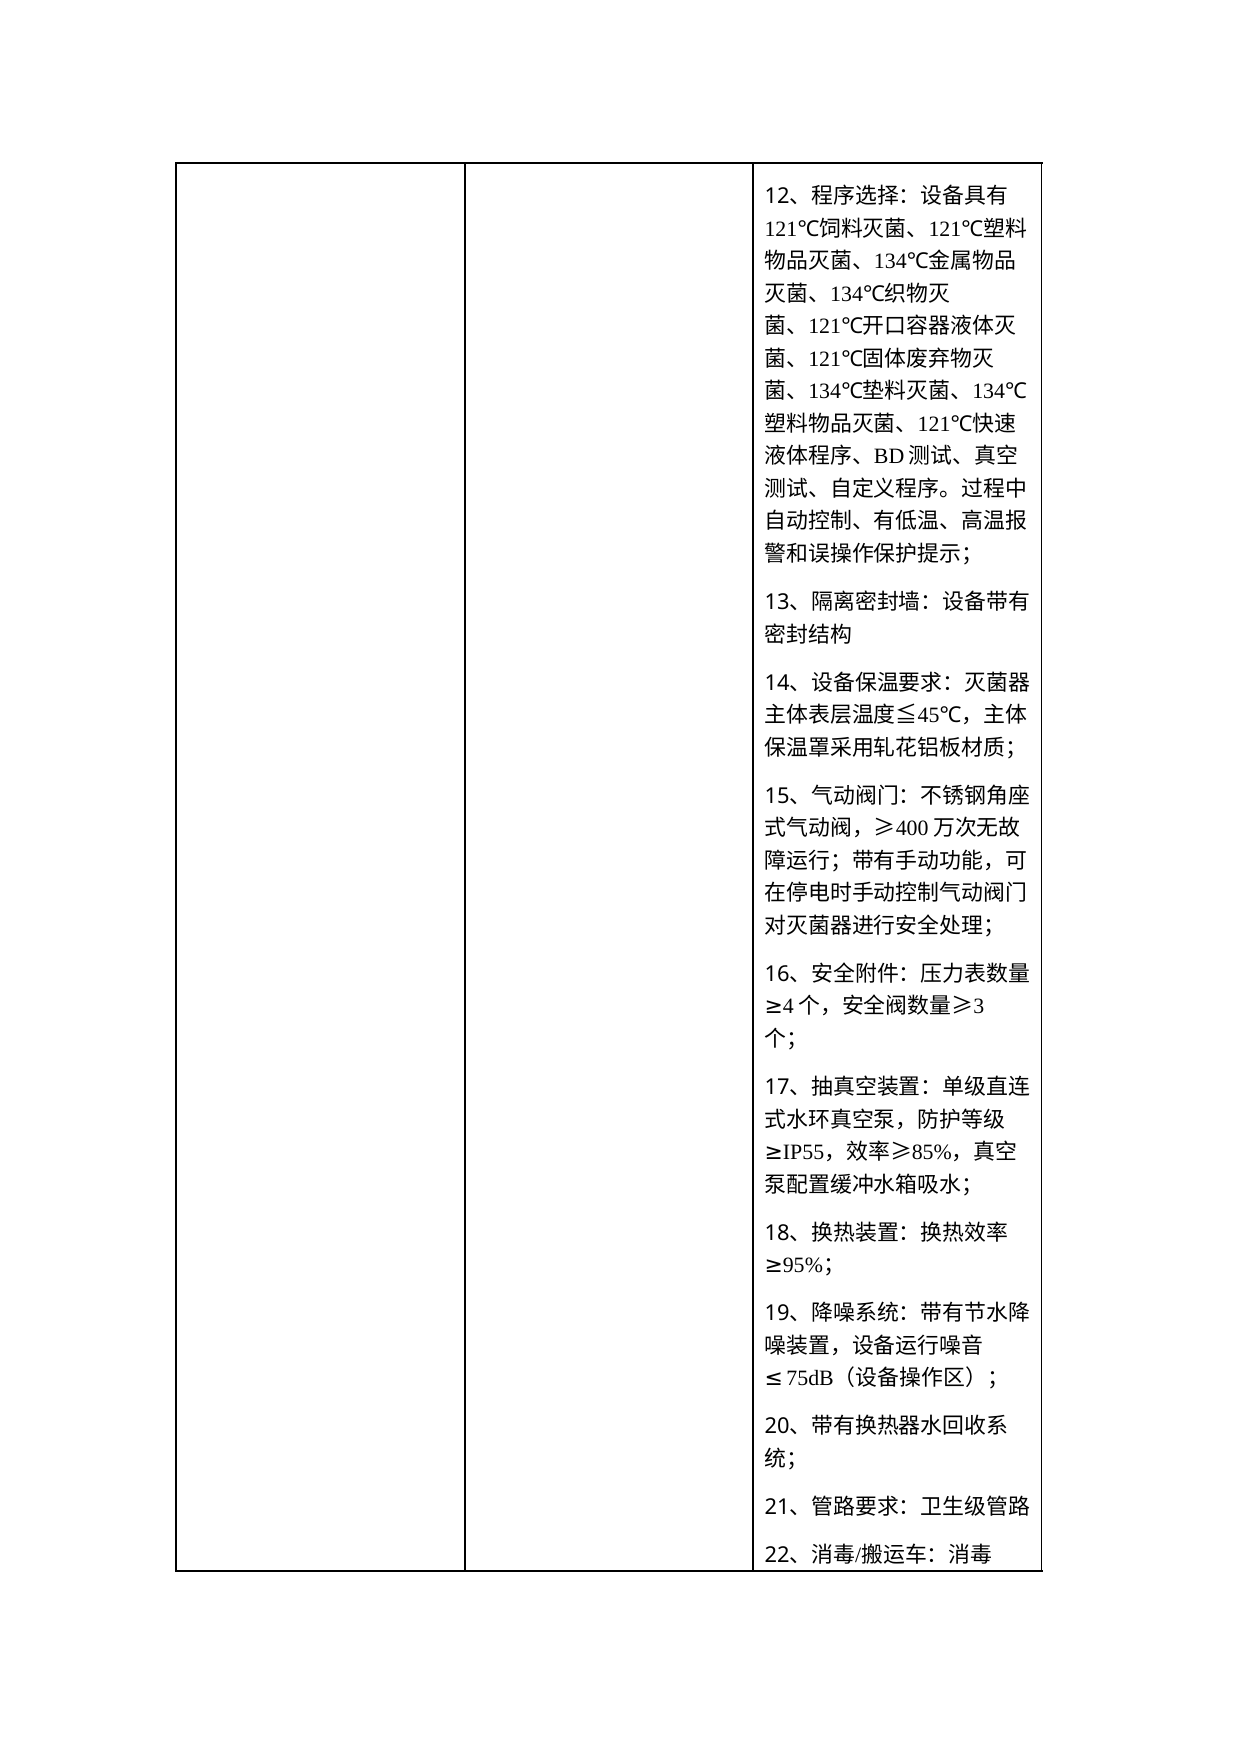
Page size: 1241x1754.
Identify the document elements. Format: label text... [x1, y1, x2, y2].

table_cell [754, 164, 1041, 1570]
table_cell [177, 164, 464, 1570]
table_cell 1 [466, 164, 752, 1570]
